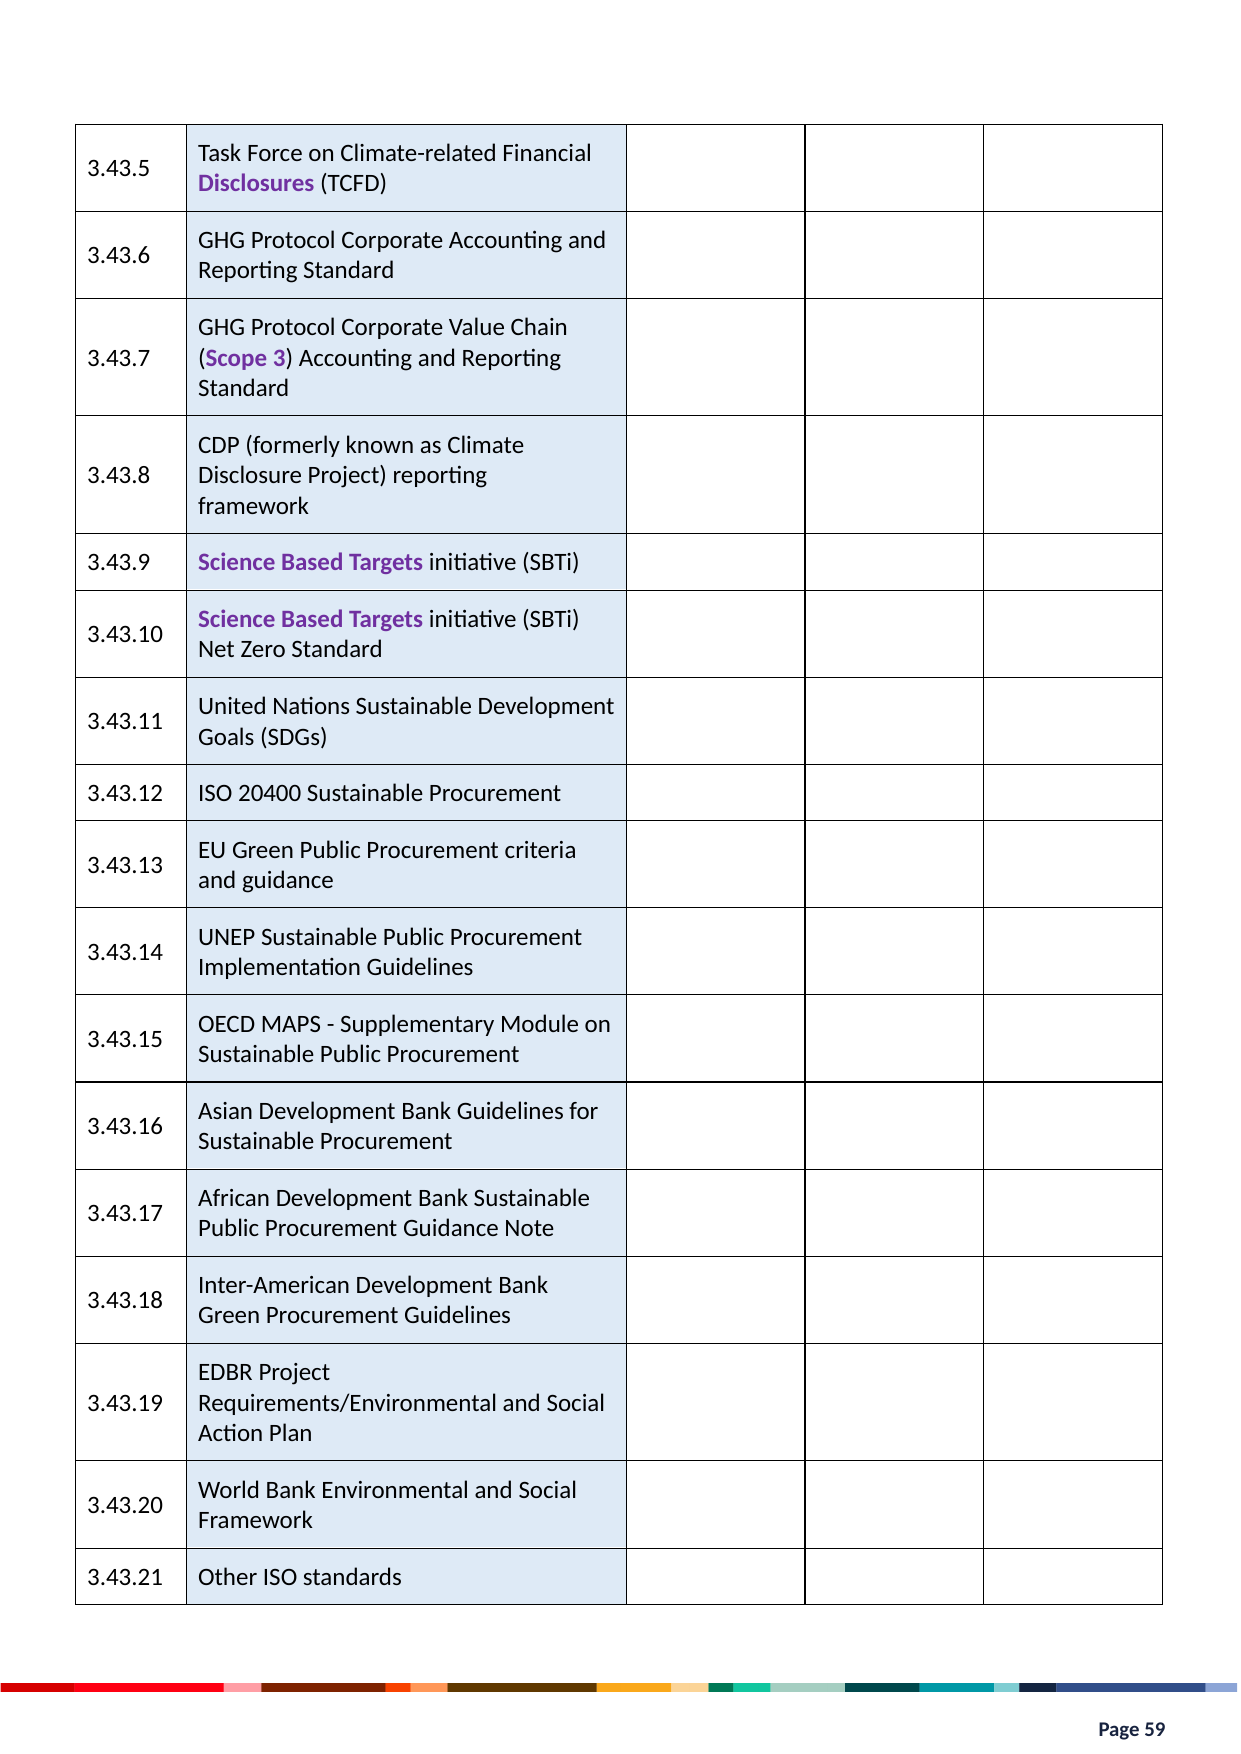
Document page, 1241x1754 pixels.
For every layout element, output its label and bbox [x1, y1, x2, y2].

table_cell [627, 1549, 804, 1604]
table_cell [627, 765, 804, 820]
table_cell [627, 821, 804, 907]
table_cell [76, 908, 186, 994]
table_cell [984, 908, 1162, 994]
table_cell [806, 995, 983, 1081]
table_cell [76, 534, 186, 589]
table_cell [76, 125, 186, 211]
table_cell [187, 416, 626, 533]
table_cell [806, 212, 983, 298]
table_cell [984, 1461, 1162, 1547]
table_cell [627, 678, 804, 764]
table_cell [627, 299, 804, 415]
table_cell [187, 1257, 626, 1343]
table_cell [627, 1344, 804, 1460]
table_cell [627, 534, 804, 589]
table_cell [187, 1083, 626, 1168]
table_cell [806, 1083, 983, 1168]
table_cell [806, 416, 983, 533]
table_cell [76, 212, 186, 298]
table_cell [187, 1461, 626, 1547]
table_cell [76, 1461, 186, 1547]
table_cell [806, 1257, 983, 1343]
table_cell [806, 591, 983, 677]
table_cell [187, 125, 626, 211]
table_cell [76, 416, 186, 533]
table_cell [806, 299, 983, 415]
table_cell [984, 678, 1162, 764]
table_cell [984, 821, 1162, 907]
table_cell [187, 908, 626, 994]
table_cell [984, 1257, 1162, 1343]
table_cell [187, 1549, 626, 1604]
picture [0, 1683, 1236, 1692]
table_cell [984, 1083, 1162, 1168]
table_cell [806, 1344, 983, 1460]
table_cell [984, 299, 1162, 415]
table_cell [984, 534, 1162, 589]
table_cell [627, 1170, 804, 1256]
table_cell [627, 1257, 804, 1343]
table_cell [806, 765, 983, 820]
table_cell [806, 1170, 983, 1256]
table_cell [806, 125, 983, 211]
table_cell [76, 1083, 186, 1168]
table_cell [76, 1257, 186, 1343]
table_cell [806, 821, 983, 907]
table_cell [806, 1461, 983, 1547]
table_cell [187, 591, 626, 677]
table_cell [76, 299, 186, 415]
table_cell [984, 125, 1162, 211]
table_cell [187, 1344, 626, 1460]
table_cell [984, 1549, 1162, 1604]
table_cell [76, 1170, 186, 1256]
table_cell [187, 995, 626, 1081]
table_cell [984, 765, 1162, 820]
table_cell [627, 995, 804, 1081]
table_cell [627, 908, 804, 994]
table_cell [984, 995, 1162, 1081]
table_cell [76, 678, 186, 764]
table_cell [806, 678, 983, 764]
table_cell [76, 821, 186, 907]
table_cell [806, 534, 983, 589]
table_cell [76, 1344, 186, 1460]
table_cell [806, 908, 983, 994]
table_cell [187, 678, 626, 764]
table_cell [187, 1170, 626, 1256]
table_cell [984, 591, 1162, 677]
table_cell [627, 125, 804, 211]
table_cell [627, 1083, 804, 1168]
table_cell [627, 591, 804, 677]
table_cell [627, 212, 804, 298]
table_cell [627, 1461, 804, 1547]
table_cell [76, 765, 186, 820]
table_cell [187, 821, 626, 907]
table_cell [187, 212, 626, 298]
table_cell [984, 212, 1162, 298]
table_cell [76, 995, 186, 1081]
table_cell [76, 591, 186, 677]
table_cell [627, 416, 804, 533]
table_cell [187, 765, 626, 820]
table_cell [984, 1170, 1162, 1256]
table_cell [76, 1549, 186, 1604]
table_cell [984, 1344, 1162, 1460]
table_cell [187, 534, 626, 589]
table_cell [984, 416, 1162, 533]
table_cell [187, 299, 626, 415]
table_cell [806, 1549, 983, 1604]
